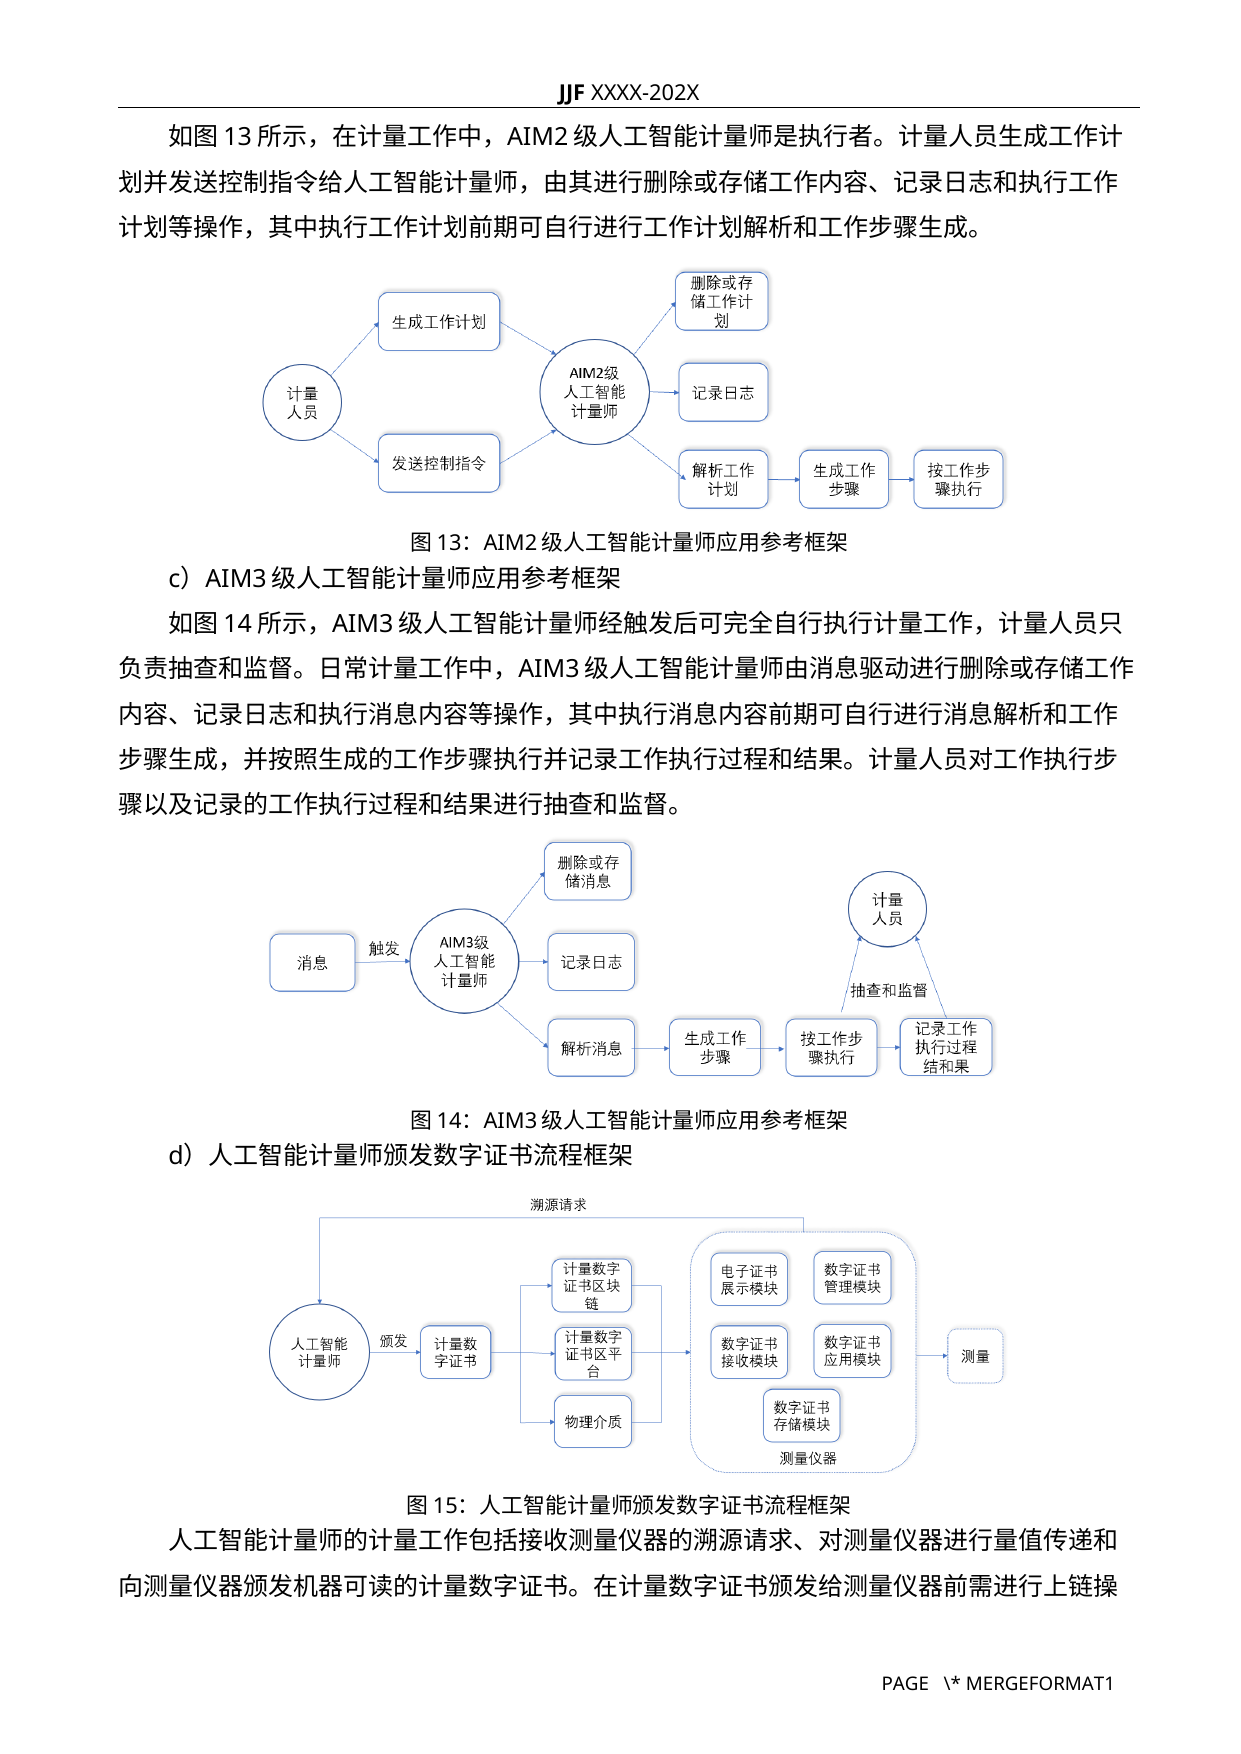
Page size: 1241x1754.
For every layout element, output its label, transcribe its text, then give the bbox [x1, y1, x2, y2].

text 如图13所示，在计量工作中，AIM2级人工智能计量师是执行者。计量人员生成工作计划并发送控制指令给人工智能计量师，由其进行删除或存储工作内容、记录日志和执行工作计划等操作，其中执行工作计划前期可自行进行工作计划解析和工作步骤生成。 [118, 117, 1140, 244]
text 如图14所示，AIM3级人工智能计量师经触发后可完全自行执行计量工作，计量人员只负责抽查和监督。日常计量工作中，AIM3级人工智能计量师由消息驱动进行删除或存储工作内容、记录日志和执行消息内容等操作，其中执行消息内容前期可自行进行消息解析和工作步骤生成，并按照生成的工作步骤执行并记录工作执行过程和结果。计量人员对工作执行步骤以及记录的工作执行过程和结果进行抽查和监督。 [118, 604, 1140, 821]
text d）人工智能计量师颁发数字证书流程框架 [118, 1136, 1140, 1172]
text 图14：AIM3级人工智能计量师应用参考框架 [118, 1102, 1140, 1136]
picture [245, 252, 1013, 521]
picture [245, 1181, 1013, 1486]
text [118, 1521, 1140, 1602]
picture [245, 830, 1013, 1094]
text c）AIM3级人工智能计量师应用参考框架 [118, 558, 1140, 594]
text 图15：人工智能计量师颁发数字证书流程框架 [118, 1487, 1140, 1521]
text 图13：AIM2级人工智能计量师应用参考框架 [118, 524, 1140, 558]
